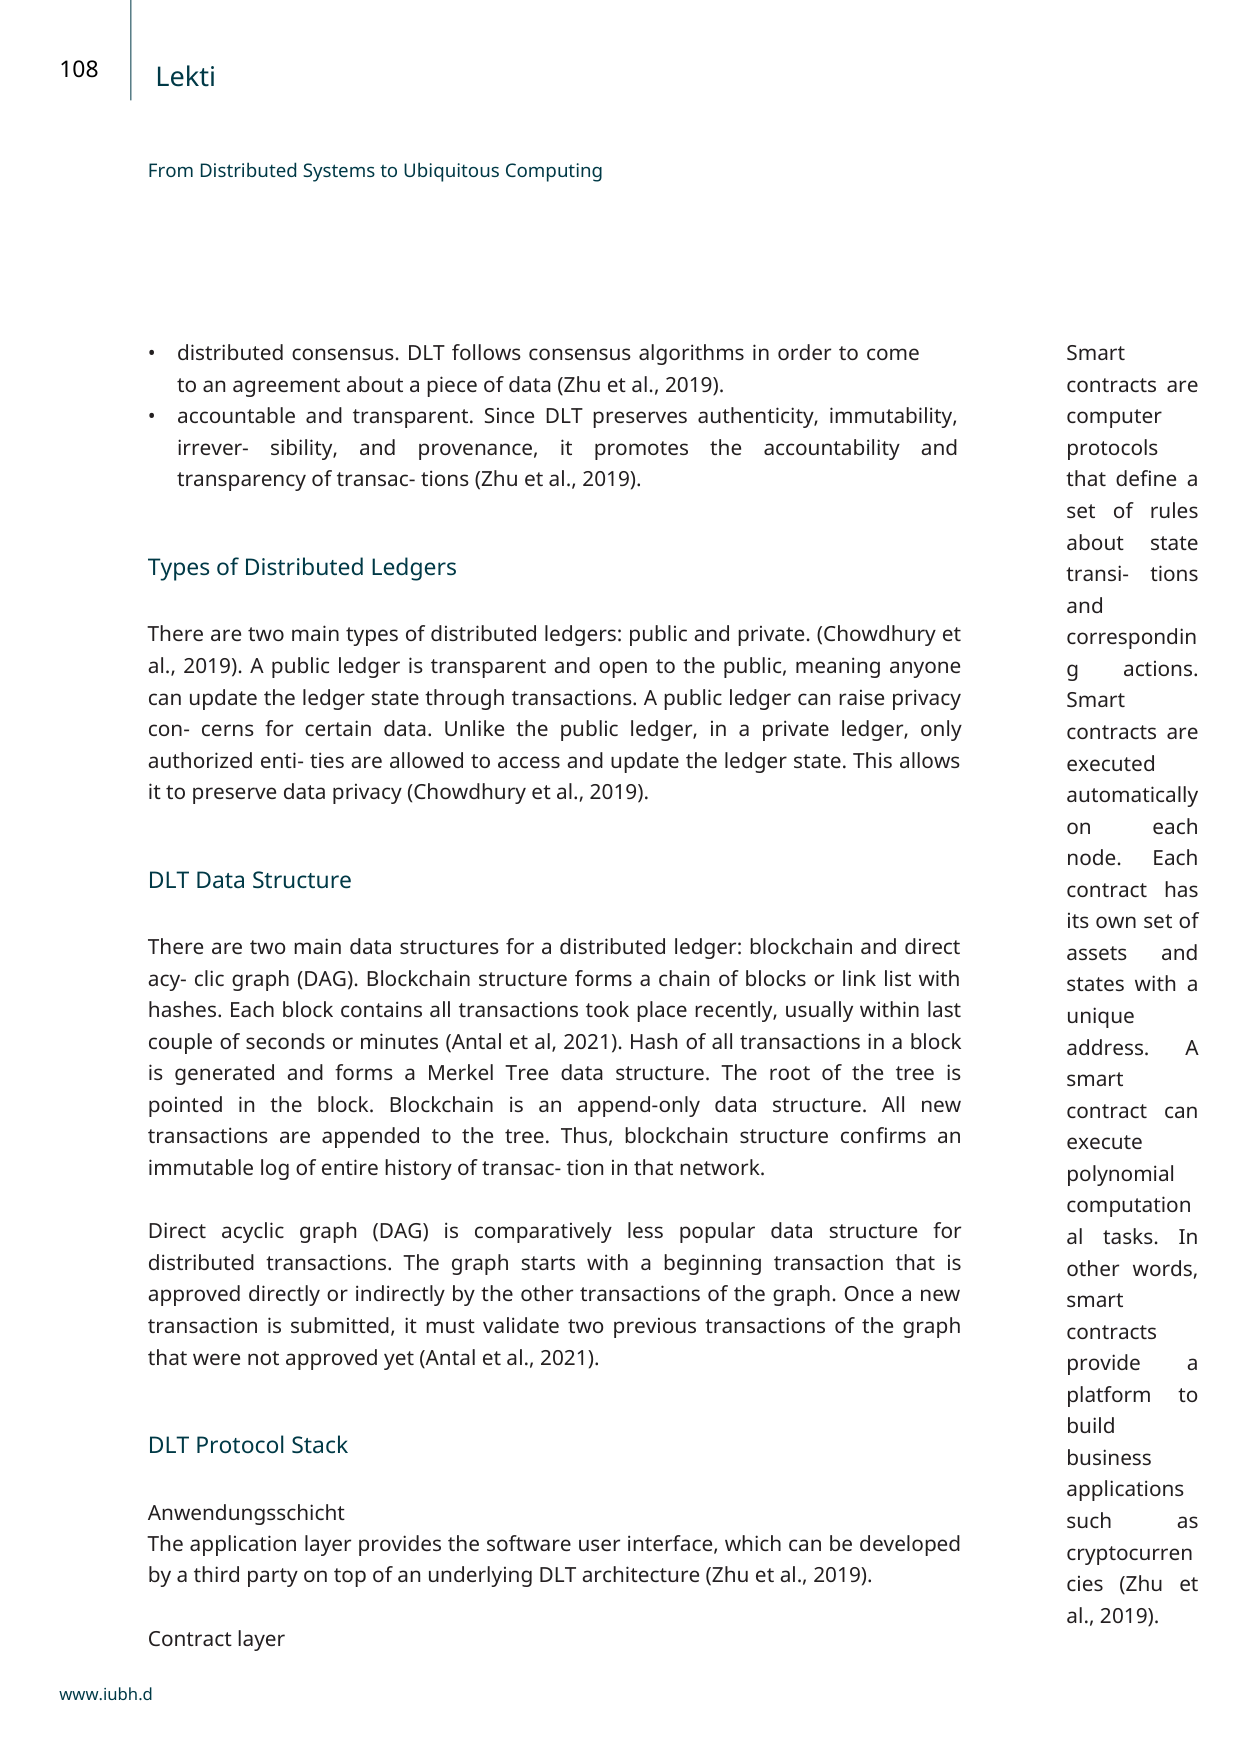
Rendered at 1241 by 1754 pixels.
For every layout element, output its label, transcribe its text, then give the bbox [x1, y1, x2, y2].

text There are two main data structures for a distributed ledger: blockchain and direct acy- clic graph (DAG). Blockchain structure forms a chain of blocks or link list with hashes. Each block contains all transactions took place recently, usually within last couple of seconds or minutes (Antal et al, 2021). Hash of all transactions in a block is generated and forms a Merkel Tree data structure. The root of the tree is pointed in the block. Blockchain is an append-only data structure. All new transactions are appended to the tree. Thus, blockchain structure conﬁrms an immutable log of entire history of transac- tion in that network. [148, 932, 962, 1182]
subtitle DLT Protocol Stack [148, 1429, 962, 1460]
picture [128, 1687, 132, 1700]
text Direct acyclic graph (DAG) is comparatively less popular data structure for distributed transactions. The graph starts with a beginning transaction that is approved directly or indirectly by the other transactions of the graph. Once a new transaction is submitted, it must validate two previous transactions of the graph that were not approved yet (Antal et al., 2021). [148, 1216, 962, 1371]
list accountable and transparent. Since DLT preserves authenticity, immutability, irrever- sibility, and provenance, it promotes the accountability and transparency of transac- tions (Zhu et al., 2019). [148, 401, 959, 493]
text Contract layer [148, 1624, 962, 1652]
text The application layer provides the software user interface, which can be developed by a third party on top of an underlying DLT architecture (Zhu et al., 2019). [147, 1529, 962, 1589]
text There are two main types of distributed ledgers: public and private. (Chowdhury et al., 2019). A public ledger is transparent and open to the public, meaning anyone can update the ledger state through transactions. A public ledger can raise privacy con- cerns for certain data. Unlike the public ledger, in a private ledger, only authorized enti- ties are allowed to access and update the ledger state. This allows it to preserve data privacy (Chowdhury et al., 2019). [147, 619, 962, 806]
text Anwendungsschicht [148, 1498, 962, 1526]
text From Distributed Systems to Ubiquitous Computing [148, 157, 1198, 182]
list distributed consensus. DLT follows consensus algorithms in order to come to an agreement about a piece of data (Zhu et al., 2019). [148, 338, 921, 398]
text Smart contracts are computer protocols that deﬁne a set of rules about state transi- tions and corresponding actions. Smart contracts are executed automatically on each node. Each contract has its own set of assets and states with a unique address. A smart contract can execute polynomial computational tasks. In other words, smart contracts provide a platform to build business applications such as cryptocurrencies (Zhu et al., 2019). [1066, 338, 1198, 1629]
subtitle Types of Distributed Ledgers [148, 551, 962, 582]
subtitle DLT Data Structure [148, 864, 962, 895]
